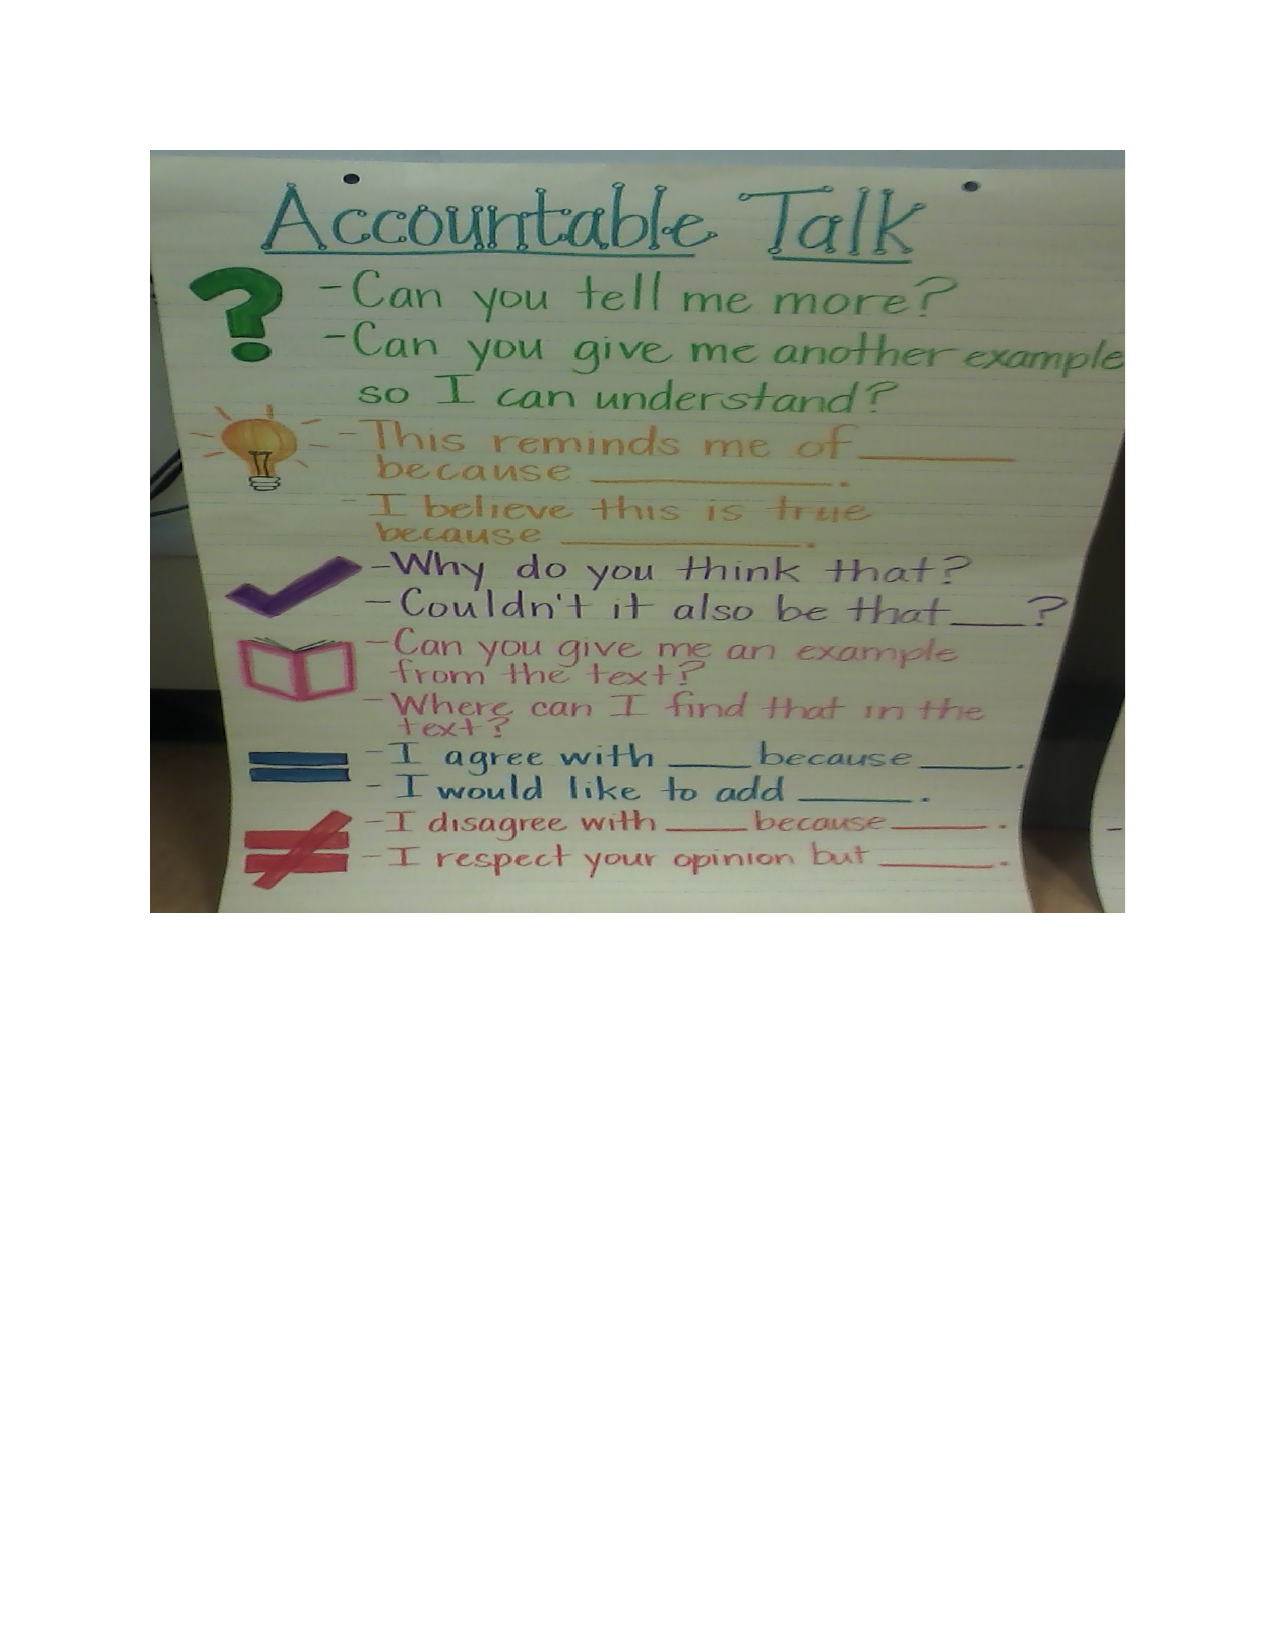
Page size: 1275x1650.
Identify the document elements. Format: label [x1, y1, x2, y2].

picture [150, 150, 1125, 913]
